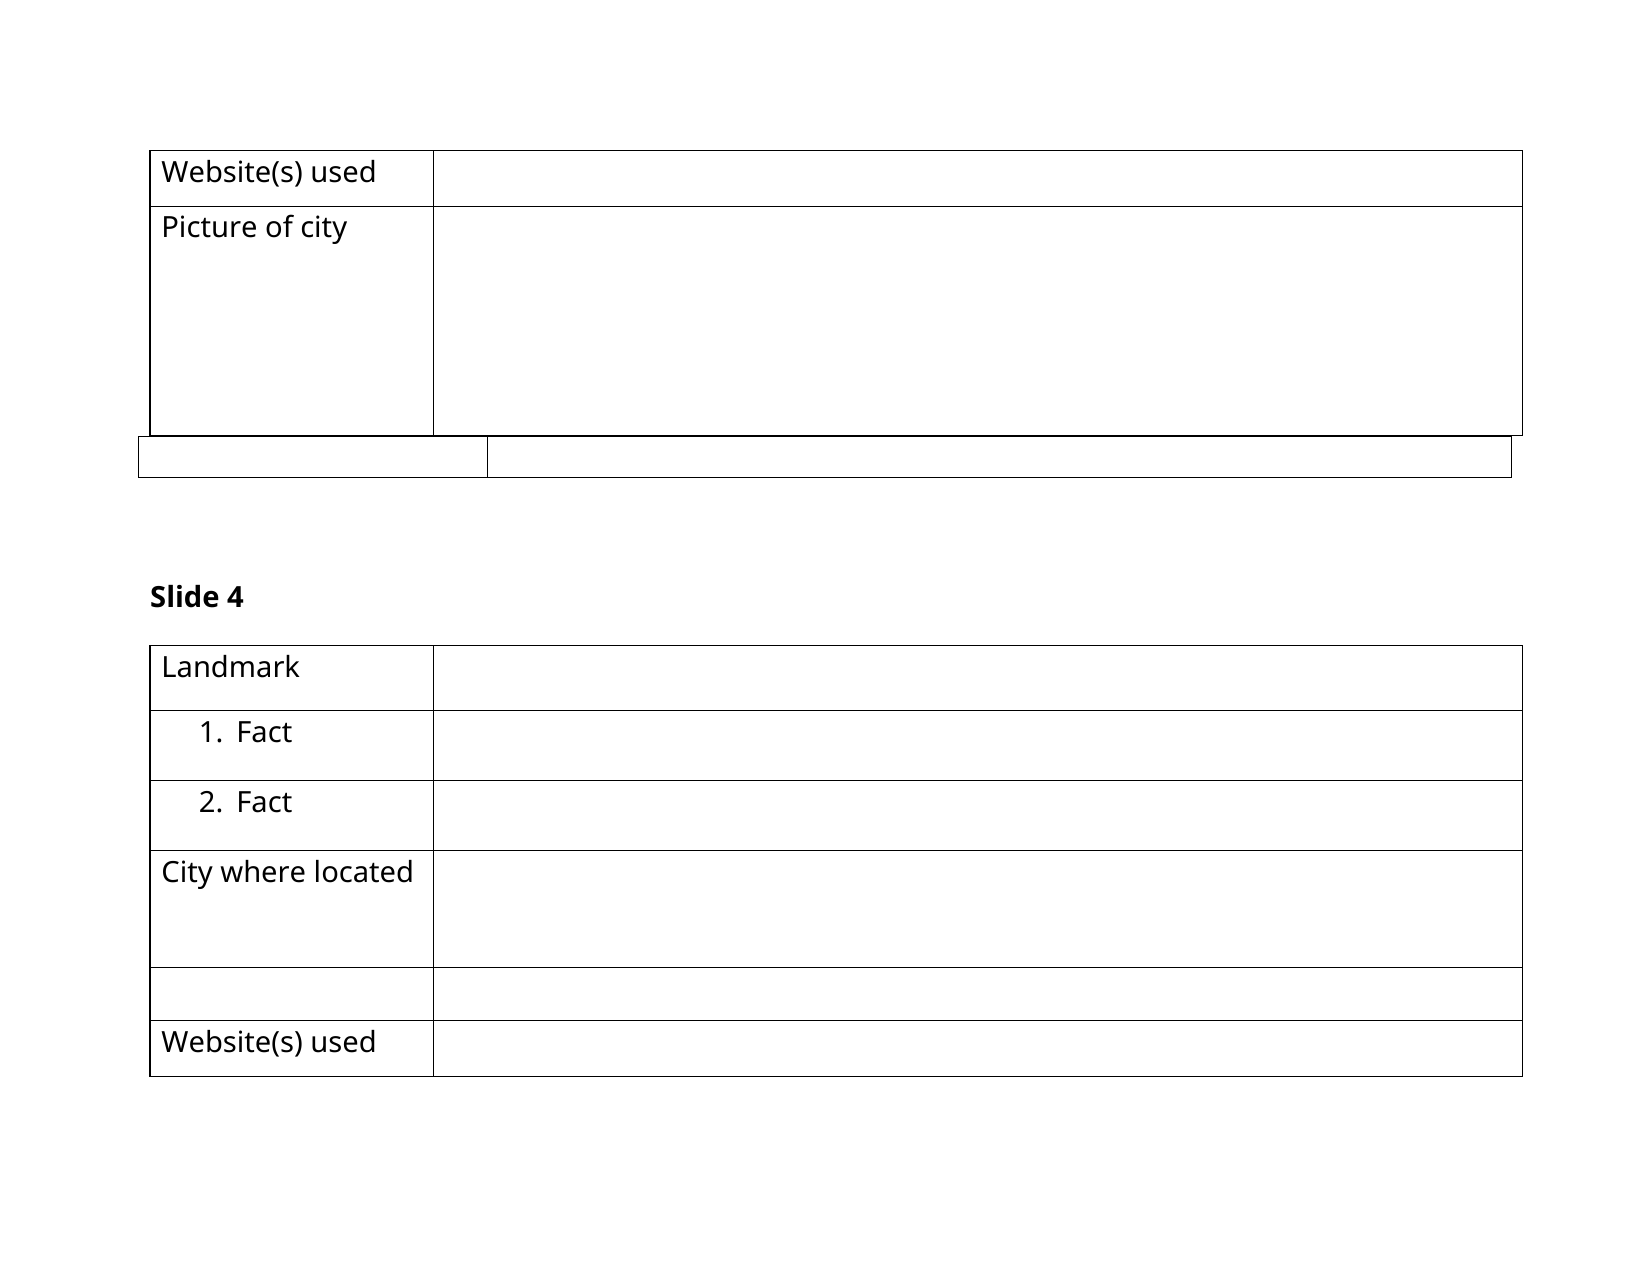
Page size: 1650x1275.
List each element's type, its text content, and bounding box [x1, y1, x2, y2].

table_cell City where located [151, 851, 433, 967]
table_cell [434, 851, 1522, 967]
table_cell [434, 781, 1522, 850]
table_cell [434, 1021, 1522, 1076]
table_cell Picture of city [151, 207, 433, 435]
table_cell [434, 207, 1522, 435]
table_cell [434, 151, 1522, 206]
table_header Landmark [151, 646, 433, 710]
table_cell Website(s) used [151, 151, 433, 206]
table_cell [151, 968, 433, 1020]
table_header [434, 646, 1522, 710]
table_cell Fact [151, 781, 433, 850]
table_cell [434, 711, 1522, 780]
table_header [139, 437, 487, 477]
table_cell Fact [151, 711, 433, 780]
table_cell Website(s) used [151, 1021, 433, 1076]
table_header [488, 437, 1511, 477]
table_cell [434, 968, 1522, 1020]
subtitle Slide 4 [150, 576, 1500, 616]
